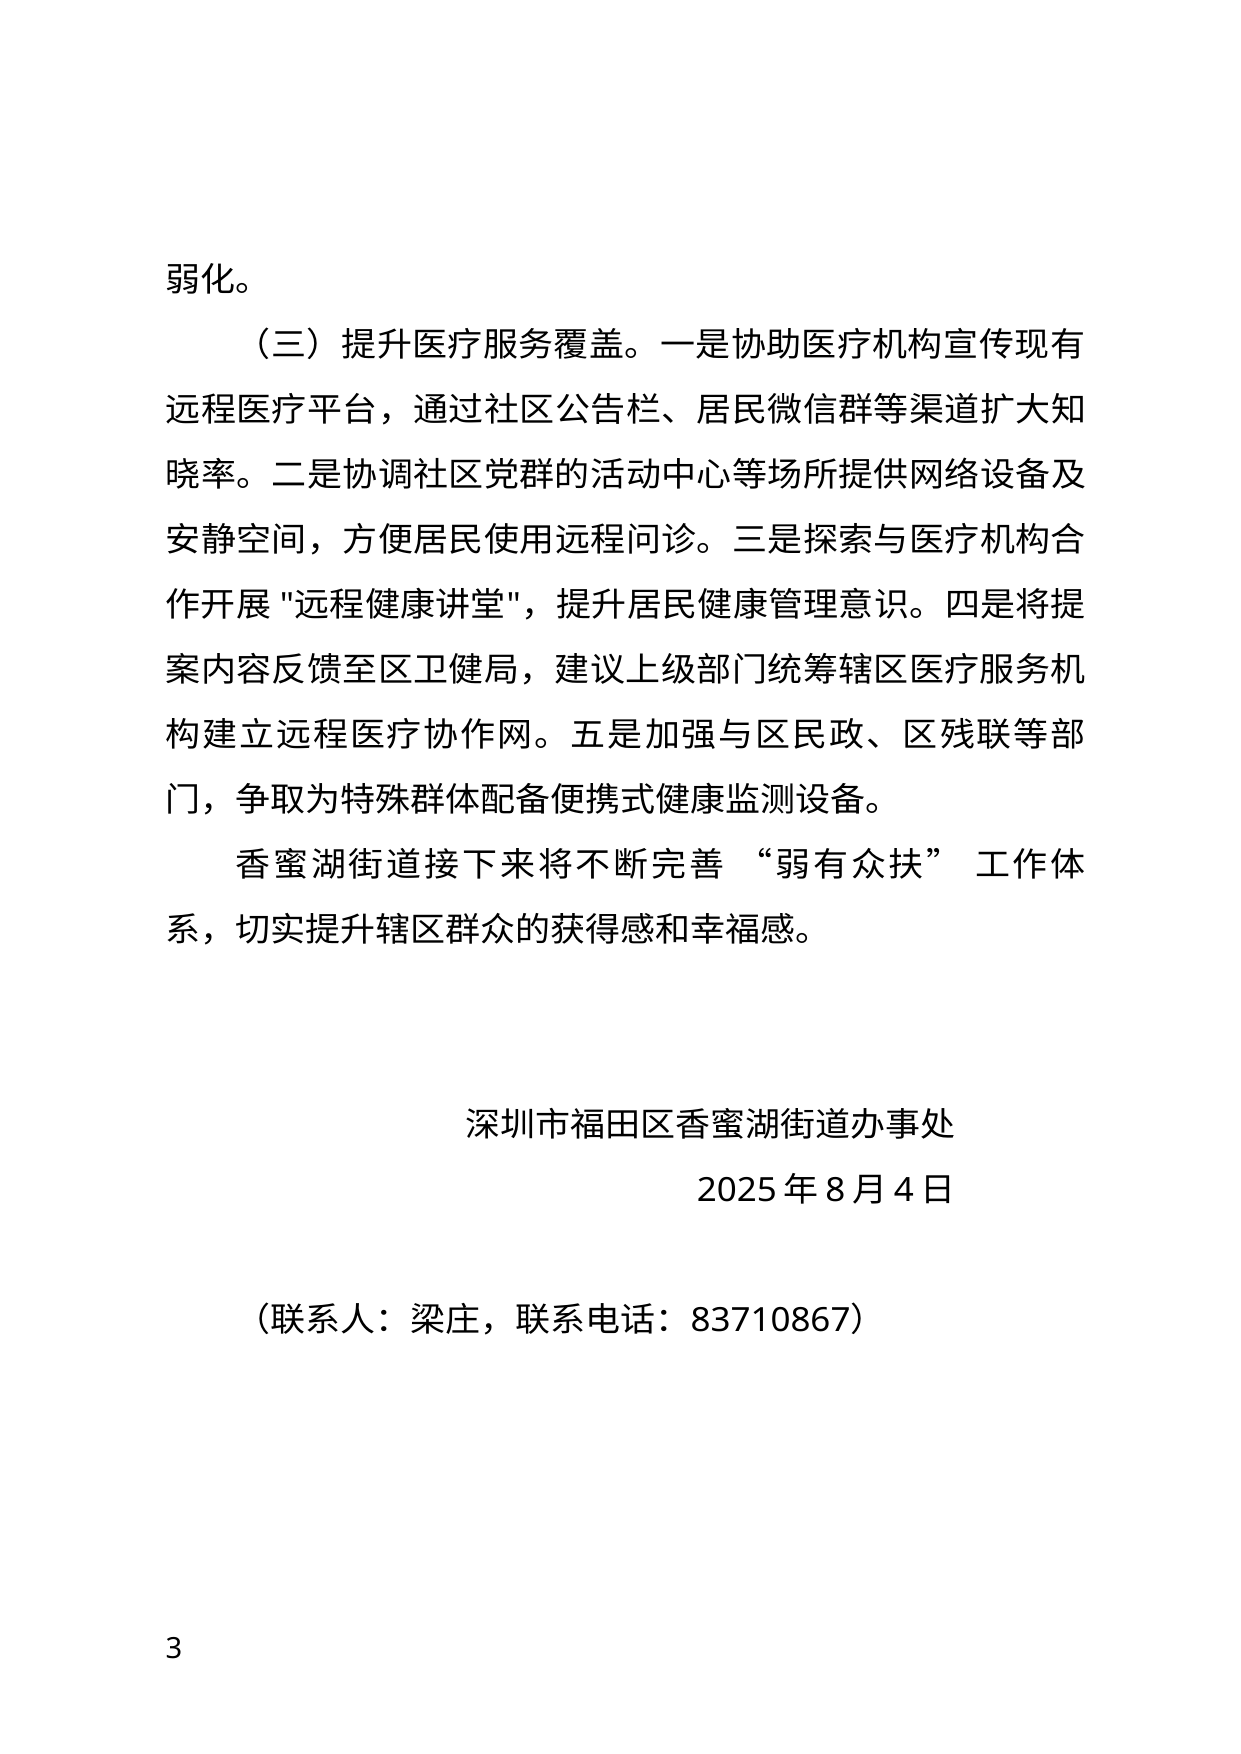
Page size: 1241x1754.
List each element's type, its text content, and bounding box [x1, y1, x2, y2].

text 2025年8月4日 [165, 1155, 1087, 1220]
text （联系人：梁庄，联系电话：83710867） [165, 1285, 1087, 1350]
text （三）提升医疗服务覆盖。一是协助医疗机构宣传现有远程医疗平台，通过社区公告栏、居民微信群等渠道扩大知晓率。二是协调社区党群的活动中心等场所提供网络设备及安静空间，方便居民使用远程问诊。三是探索与医疗机构合作开展 "远程健康讲堂"，提升居民健康管理意识。四是将提案内容反馈至区卫健局，建议上级部门统筹辖区医疗服务机构建立远程医疗协作网。五是加强与区民政、区残联等部门，争取为特殊群体配备便携式健康监测设备。​ [165, 310, 1087, 830]
text 香蜜湖街道接下来将不断完善 “弱有众扶” 工作体系，切实提升辖区群众的获得感和幸福感。 [165, 830, 1087, 960]
text 深圳市福田区香蜜湖街道办事处 [165, 1090, 1087, 1155]
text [165, 245, 1087, 310]
